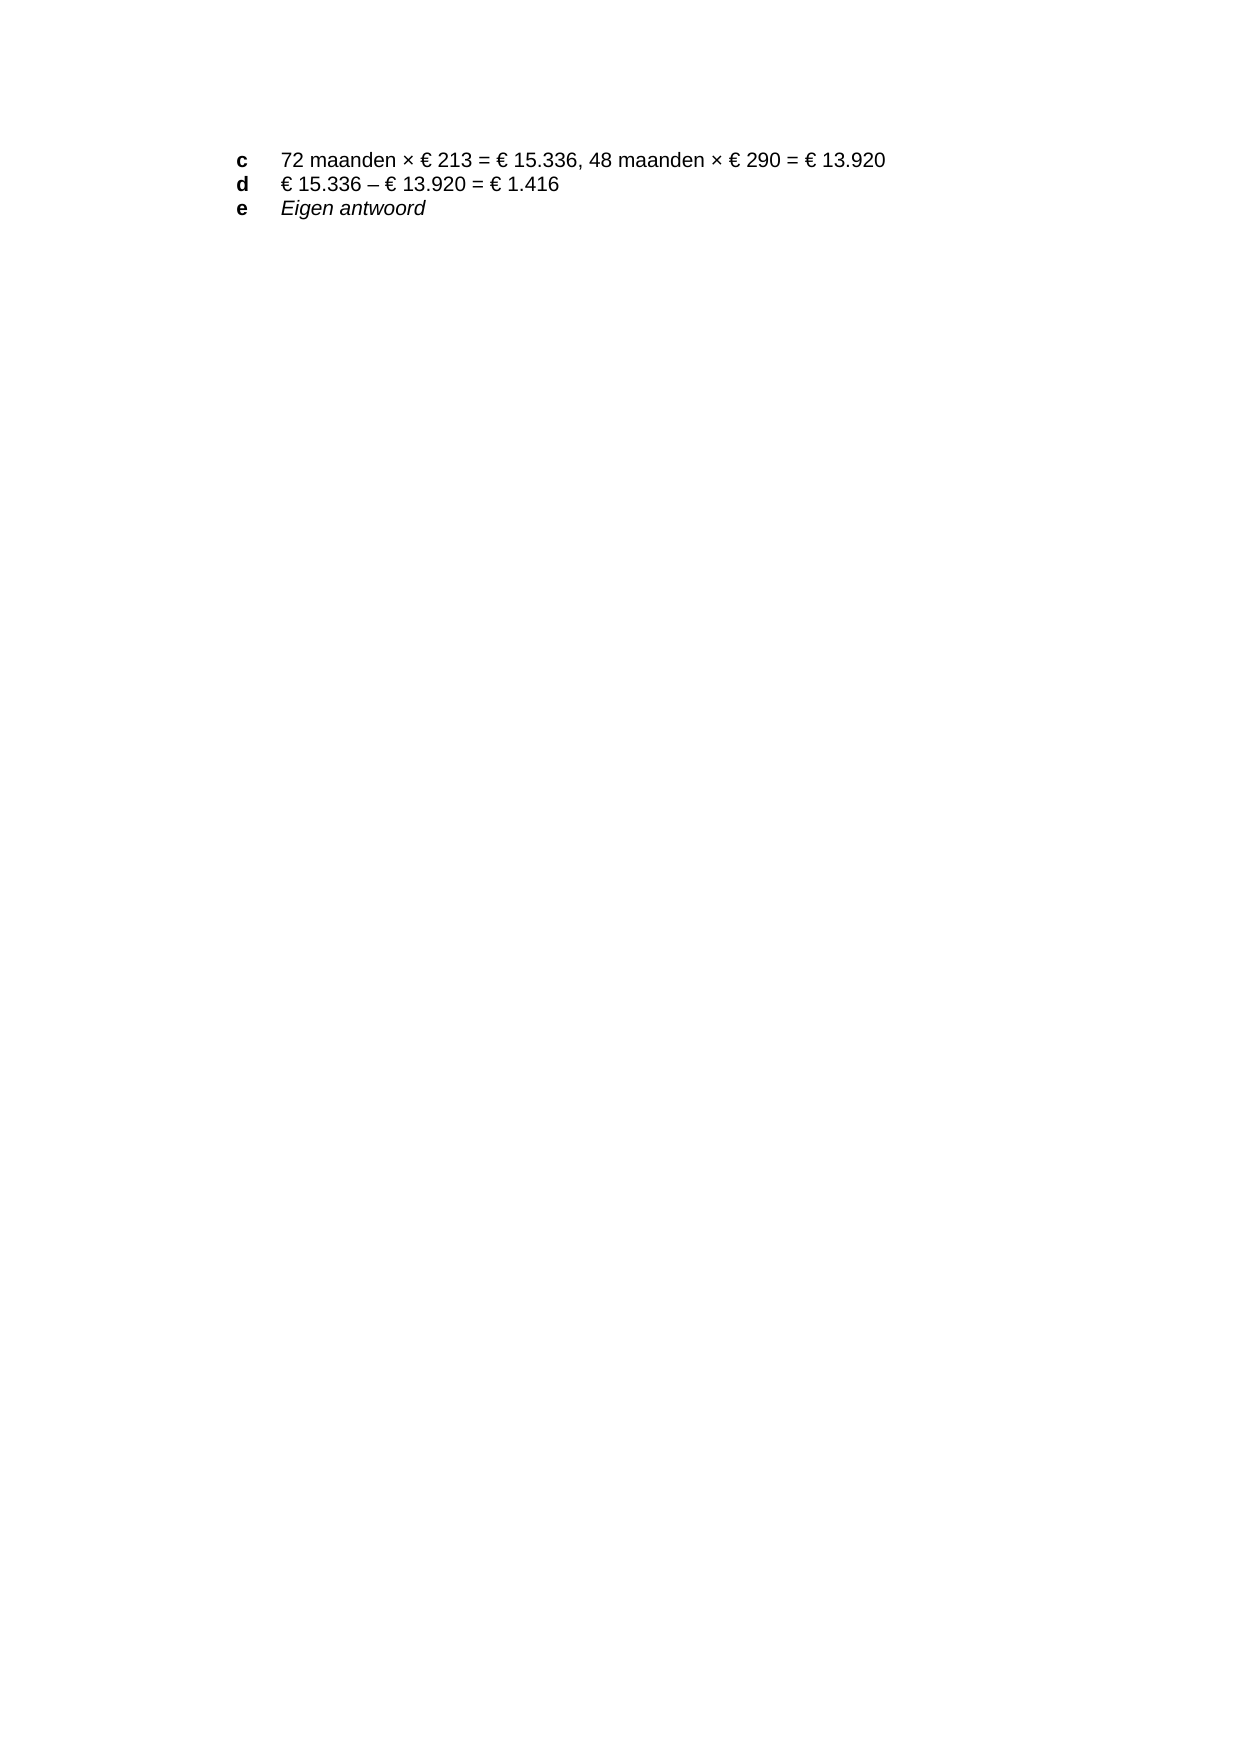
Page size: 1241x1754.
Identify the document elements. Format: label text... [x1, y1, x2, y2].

text e Eigen antwoord [236, 196, 1093, 219]
text c 72 maanden × € 213 = € 15.336, 48 maanden × € 290 = € 13.920 [236, 148, 1093, 172]
text d € 15.336 – € 13.920 = € 1.416 [236, 172, 1093, 196]
